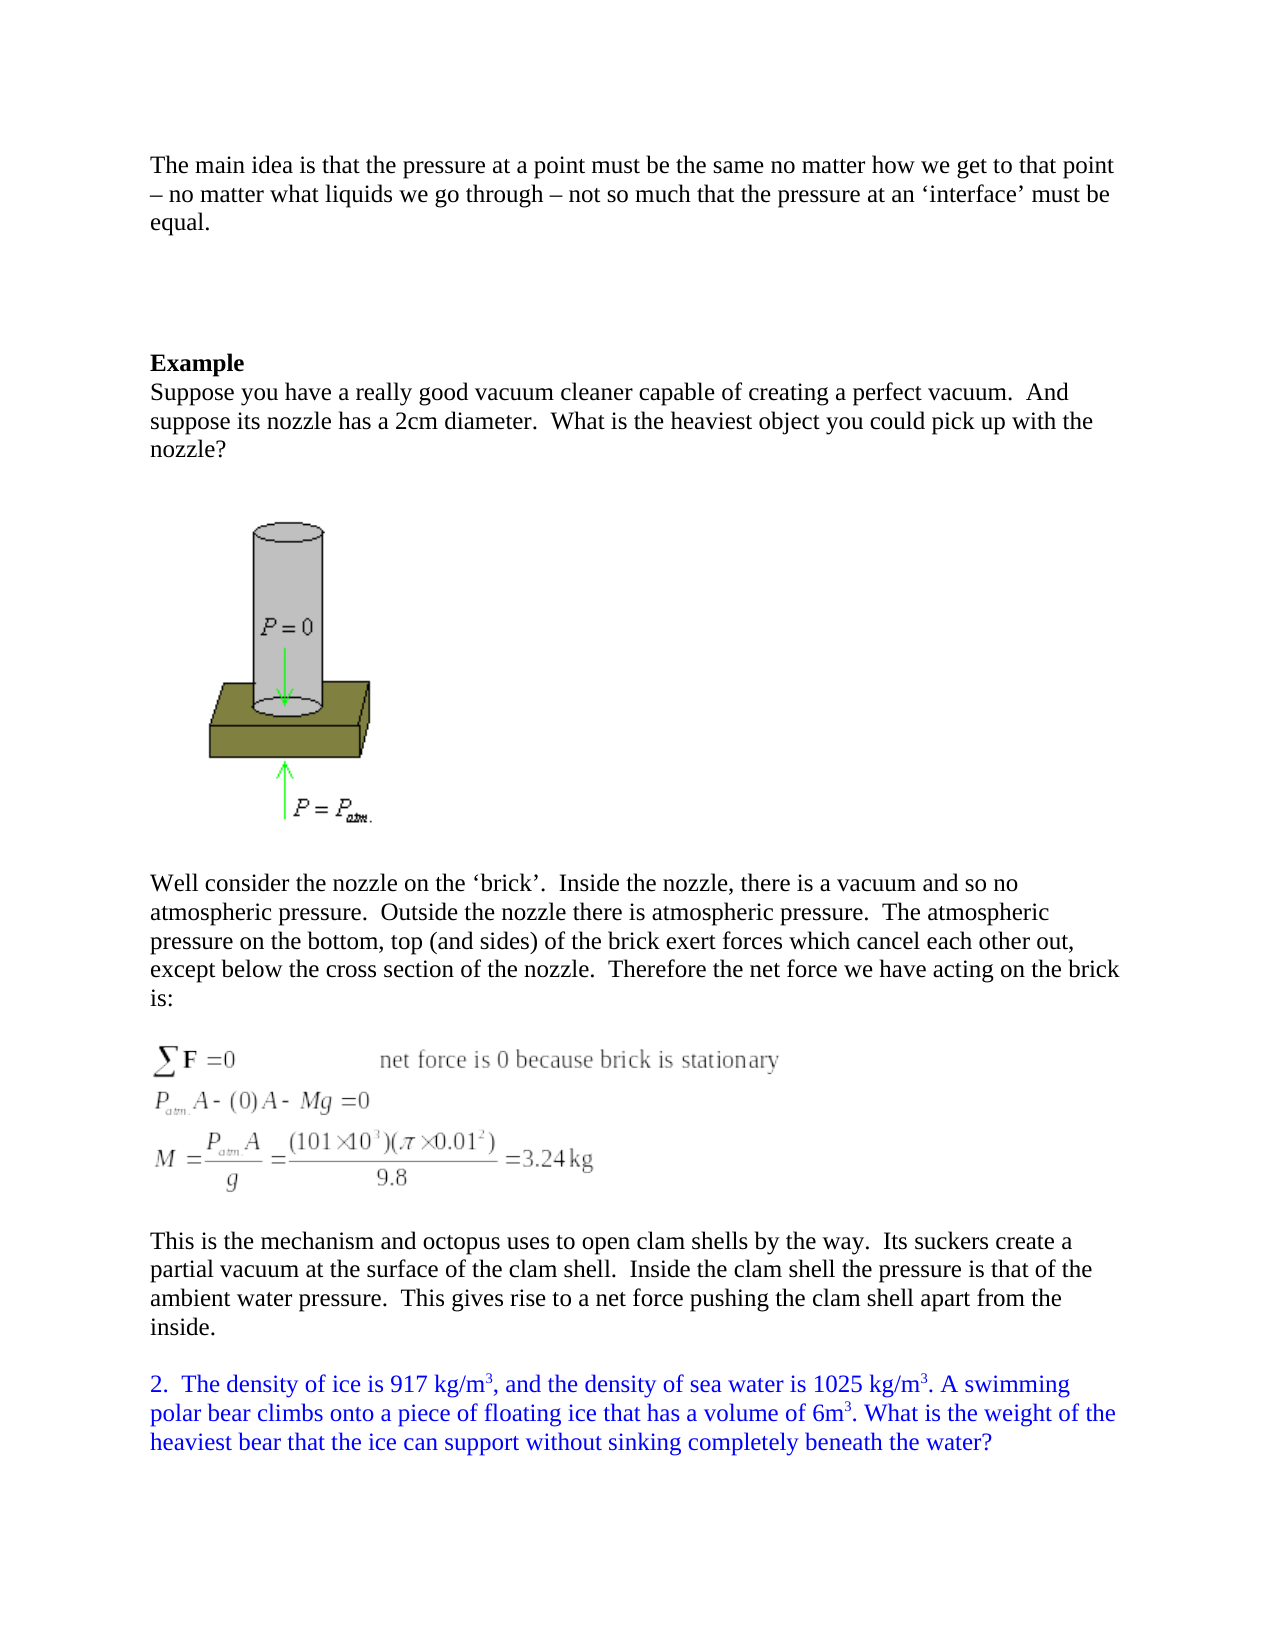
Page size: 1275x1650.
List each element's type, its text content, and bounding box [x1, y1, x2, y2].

text This is the mechanism and octopus uses to open clam shells by the way. Its suckers create a partial vacuum at the surface of the clam shell. Inside the clam shell the pressure is that of the ambient water pressure. This gives rise to a net force pushing the clam shell apart from the inside. [150, 1226, 1125, 1341]
text 2. The density of ice is 917 kg/m3, and the density of sea water is 1025 kg/m3. A swimming polar bear climbs onto a piece of floating ice that has a volume of 6m3. What is the weight of the heaviest bear that the ice can support without sinking completely beneath the water? [150, 1369, 1125, 1456]
text Example [150, 348, 1125, 377]
text The main idea is that the pressure at a point must be the same no matter how we get to that point – no matter what liquids we go through – not so much that the pressure at an ‘interface’ must be equal. [150, 150, 1125, 236]
picture [150, 492, 514, 840]
text Well consider the nozzle on the ‘brick’. Inside the nozzle, there is a vacuum and so no atmospheric pressure. Outside the nozzle there is atmospheric pressure. The atmospheric pressure on the bottom, top (and sides) of the brick exert forces which cancel each other out, except below the cross section of the nozzle. Therefore the net force we have acting on the brick is: [150, 868, 1125, 1012]
text Suppose you have a really good vacuum cleaner capable of creating a perfect vacuum. And suppose its nozzle has a 2cm diameter. What is the heaviest object you could pick up with the nozzle? [150, 377, 1125, 463]
